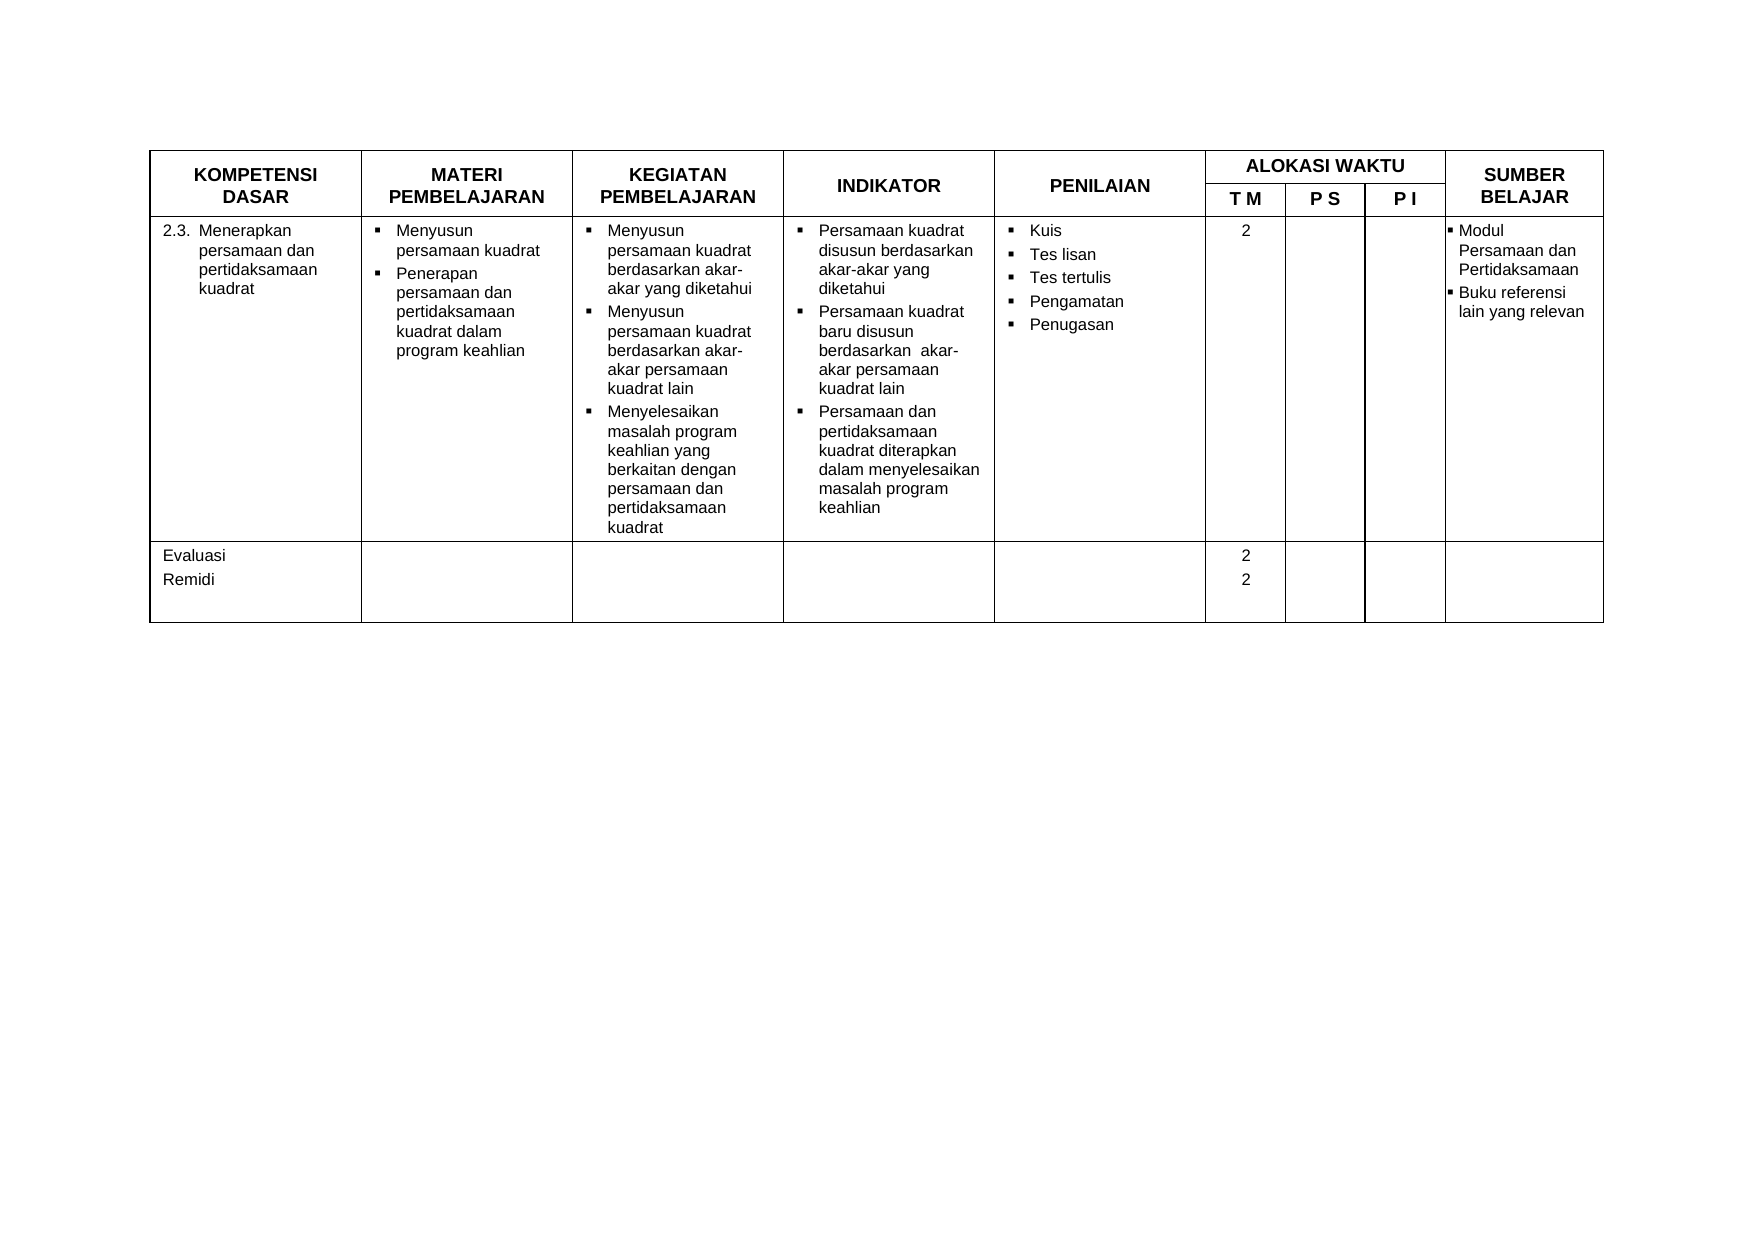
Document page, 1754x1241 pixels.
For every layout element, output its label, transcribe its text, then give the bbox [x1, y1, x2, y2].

table_cell 2 2 [1206, 542, 1285, 622]
table_header KEGIATAN PEMBELAJARAN [573, 151, 783, 216]
table_cell [1446, 542, 1603, 622]
table_cell Modul Persamaan dan Pertidaksamaan Buku referensi lain yang relevan [1446, 217, 1603, 541]
table_cell T M [1206, 184, 1285, 216]
table_cell [573, 542, 783, 622]
table_header MATERI PEMBELAJARAN [362, 151, 572, 216]
table_header KOMPETENSI DASAR [151, 151, 361, 216]
table_cell [1286, 542, 1364, 622]
table_cell [1286, 217, 1364, 541]
table_header INDIKATOR [784, 151, 994, 216]
table_header ALOKASI WAKTU [1206, 151, 1445, 183]
table_cell [362, 542, 572, 622]
table_cell [1366, 217, 1445, 541]
table_cell Menyusun persamaan kuadrat berdasarkan akar-akar yang diketahui Menyusun persamaan kuadrat berdasarkan akar-akar persamaan kuadrat lain Menyelesaikan masalah program keahlian yang berkaitan dengan persamaan dan pertidaksamaan kuadrat [573, 217, 783, 541]
table_cell Persamaan kuadrat disusun berdasarkan akar-akar yang diketahui Persamaan kuadrat baru disusun berdasarkan akar-akar persamaan kuadrat lain Persamaan dan pertidaksamaan kuadrat diterapkan dalam menyelesaikan masalah program keahlian [784, 217, 994, 541]
table_header SUMBER BELAJAR [1446, 151, 1603, 216]
table_cell [995, 542, 1205, 622]
table_cell Menyusun persamaan kuadrat Penerapan persamaan dan pertidaksamaan kuadrat dalam program keahlian [362, 217, 572, 541]
table_cell Menerapkan persamaan dan pertidaksamaan kuadrat [151, 217, 361, 541]
table_cell P S [1286, 184, 1364, 216]
table_cell [784, 542, 994, 622]
table_cell [1366, 542, 1445, 622]
table_cell 2 [1206, 217, 1285, 541]
table_cell Evaluasi Remidi [151, 542, 361, 622]
table_header PENILAIAN [995, 151, 1205, 216]
table_cell P I [1366, 184, 1445, 216]
table_cell Kuis Tes lisan Tes tertulis Pengamatan Penugasan [995, 217, 1205, 541]
